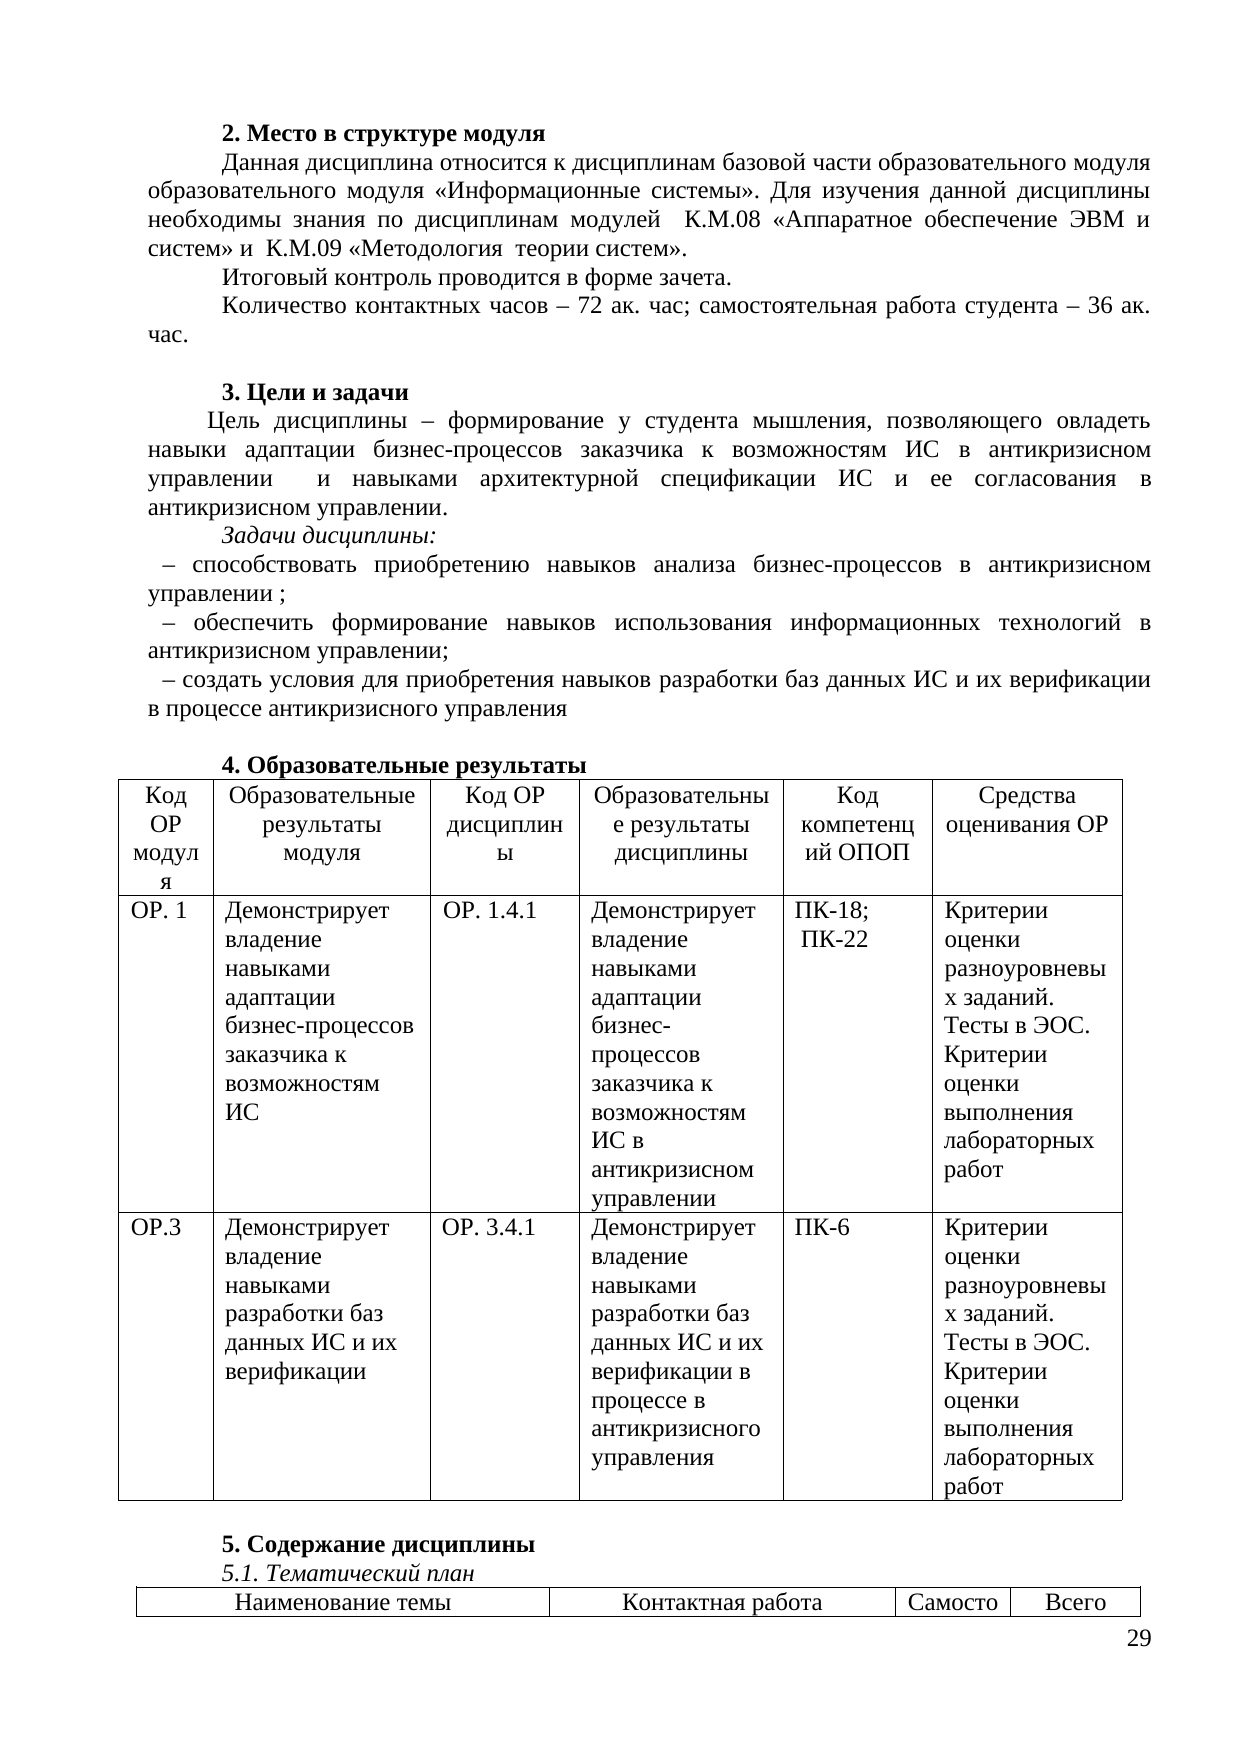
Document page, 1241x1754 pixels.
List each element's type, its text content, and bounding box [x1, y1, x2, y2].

text – создать условия для приобретения навыков разработки баз данных ИС и их верификации в процессе антикризисного управления [148, 664, 1152, 722]
text 5. Содержание дисциплины [148, 1529, 1152, 1558]
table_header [896, 1588, 1010, 1616]
table_cell Критерии оценки разноуровневых заданий. Тесты в ЭОС. Критерии оценки выполнения лабораторных работ [933, 896, 1122, 1212]
table_header Контактная работа [550, 1588, 895, 1616]
table_header Наименование темы [137, 1588, 549, 1616]
table_cell ПК-18; ПК-22 [784, 896, 932, 1212]
text Итоговый контроль проводится в форме зачета. [148, 262, 1152, 291]
table_header Образовательные результаты модуля [214, 780, 430, 895]
text – способствовать приобретению навыков анализа бизнес-процессов в антикризисном управлении ; [148, 549, 1152, 607]
table_cell ОР. 3.4.1 [431, 1213, 579, 1500]
table_header Образовательные результаты дисциплины [580, 780, 783, 895]
table_cell Критерии оценки разноуровневых заданий. Тесты в ЭОС. Критерии оценки выполнения лабораторных работ [933, 1213, 1122, 1500]
text 3. Цели и задачи [148, 377, 1152, 406]
table_header Код ОР дисциплины [431, 780, 579, 895]
text 2. Место в структуре модуля [148, 118, 1152, 147]
table_cell ОР. 1 [119, 896, 213, 1212]
table_cell ПК-6 [784, 1213, 932, 1500]
text 5.1. Тематический план [148, 1558, 1152, 1586]
text 4. Образовательные результаты [148, 751, 1152, 779]
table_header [1011, 1588, 1140, 1616]
table_cell ОР. 1.4.1 [431, 896, 579, 1212]
table_cell Демонстрирует владение навыками разработки баз данных ИС и их верификации [214, 1213, 430, 1500]
table_header Средства оценивания ОР [933, 780, 1122, 895]
table_cell Демонстрирует владение навыками адаптации бизнес-процессов заказчика к возможностям ИС в антикризисном управлении [580, 896, 783, 1212]
table_cell ОР.3 [119, 1213, 213, 1500]
text Количество контактных часов – 72 ак. час; самостоятельная работа студента – 36 ак. час. [148, 291, 1152, 348]
table_cell Демонстрирует владение навыками разработки баз данных ИС и их верификации в процессе в антикризисного управления [580, 1213, 783, 1500]
table_header Код ОР модуля [119, 780, 213, 895]
text Цель дисциплины – формирование у студента мышления, позволяющего овладеть навыки адаптации бизнес-процессов заказчика к возможностям ИС в антикризисном управлении и навыками архитектурной спецификации ИС и ее согласования в антикризисном управлении. [148, 406, 1152, 521]
text Задачи дисциплины: [148, 521, 1152, 549]
table_header Код компетенций ОПОП [784, 780, 932, 895]
text – обеспечить формирование навыков использования информационных технологий в антикризисном управлении; [148, 607, 1152, 664]
text Данная дисциплина относится к дисциплинам базовой части образовательного модуля образовательного модуля «Информационные системы». Для изучения данной дисциплины необходимы знания по дисциплинам модулей К.М.08 «Аппаратное обеспечение ЭВМ и систем» и К.М.09 «Методология теории систем». [148, 147, 1152, 262]
table_cell Демонстрирует владение навыками адаптации бизнес-процессов заказчика к возможностям ИС [214, 896, 430, 1212]
